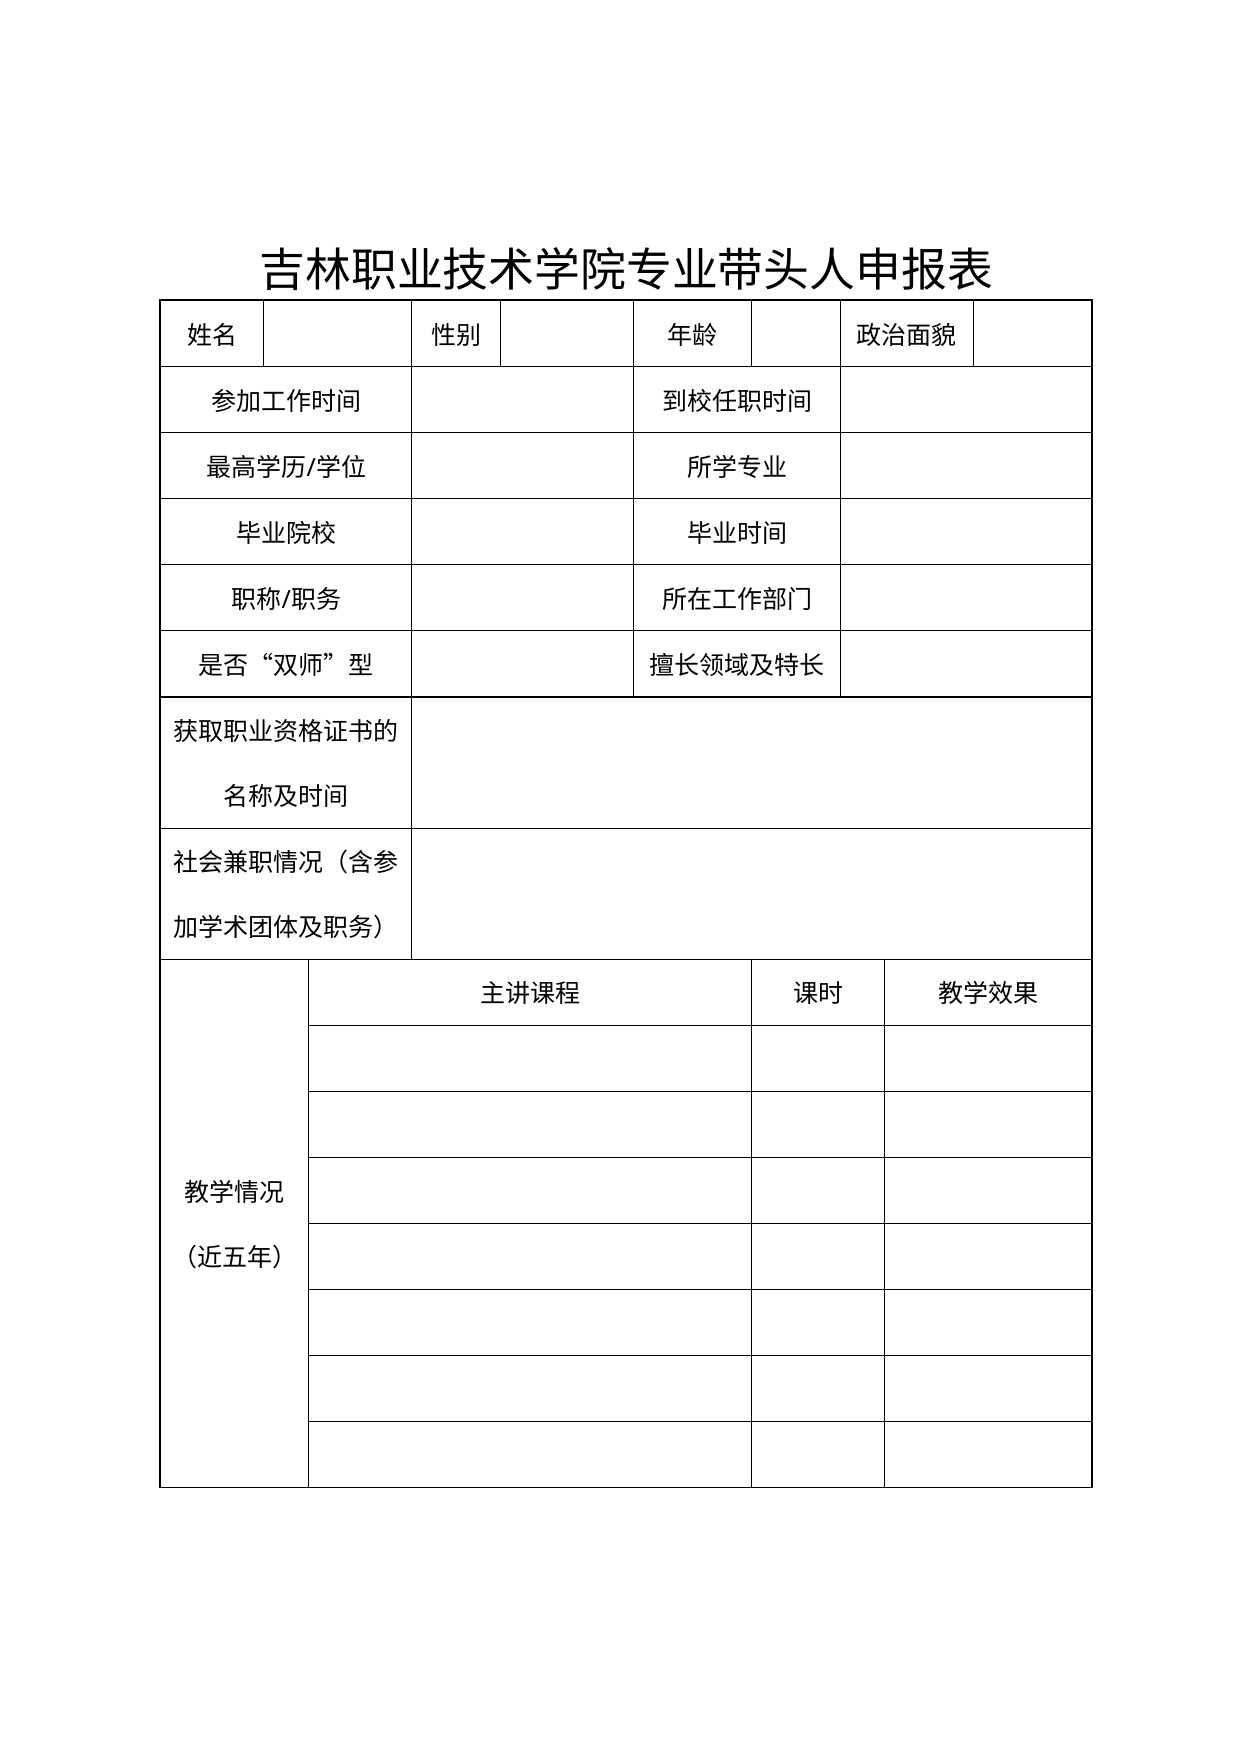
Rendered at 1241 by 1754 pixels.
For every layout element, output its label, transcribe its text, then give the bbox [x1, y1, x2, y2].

table_header 政治面貌 [841, 301, 973, 366]
table_cell [309, 1224, 751, 1289]
table_cell 毕业时间 [634, 499, 840, 564]
table_cell [841, 367, 1091, 432]
table_cell 职称/职务 [161, 565, 411, 630]
table_header [752, 301, 840, 366]
table_cell [885, 1224, 1091, 1289]
table_cell [841, 499, 1091, 564]
table_cell 主讲课程 [309, 960, 751, 1024]
table_cell [309, 1356, 751, 1421]
table_cell [412, 698, 1091, 827]
table_cell [752, 1224, 884, 1289]
table_cell [752, 1026, 884, 1091]
table_cell [412, 499, 633, 564]
table_cell [412, 829, 1091, 958]
table_cell [841, 631, 1091, 696]
table_cell 教学效果 [885, 960, 1091, 1024]
table_cell 社会兼职情况（含参加学术团体及职务） [161, 829, 411, 958]
table_header 姓名 [161, 301, 263, 366]
table_cell [885, 1026, 1091, 1091]
table_cell [885, 1158, 1091, 1223]
table_cell [885, 1290, 1091, 1355]
table_cell [412, 367, 633, 432]
table_cell 所学专业 [634, 433, 840, 498]
table_cell 最高学历/学位 [161, 433, 411, 498]
table_cell [752, 1158, 884, 1223]
table_cell [309, 1290, 751, 1355]
table_cell 毕业院校 [161, 499, 411, 564]
table_cell [885, 1356, 1091, 1421]
table_cell [412, 631, 633, 696]
table_cell 教学情况 （近五年） [161, 960, 308, 1487]
table_cell 擅长领域及特长 [634, 631, 840, 696]
table_cell [309, 1092, 751, 1157]
table_cell [752, 1290, 884, 1355]
table_header [264, 301, 411, 366]
table_cell [752, 1092, 884, 1157]
table_cell [885, 1092, 1091, 1157]
table_cell 获取职业资格证书的名称及时间 [161, 698, 411, 827]
table_cell [309, 1026, 751, 1091]
table_cell [309, 1422, 751, 1487]
table_header 性别 [412, 301, 500, 366]
table_cell [309, 1158, 751, 1223]
table_header [974, 301, 1091, 366]
text 吉林职业技术学院专业带头人申报表 [165, 233, 1087, 299]
table_cell 课时 [752, 960, 884, 1024]
table_cell 参加工作时间 [161, 367, 411, 432]
table_cell [841, 565, 1091, 630]
table_cell [885, 1422, 1091, 1487]
table_cell [412, 565, 633, 630]
table_header 年龄 [634, 301, 751, 366]
table_cell [841, 433, 1091, 498]
table_cell [412, 433, 633, 498]
table_cell [752, 1356, 884, 1421]
table_cell 是否“双师”型 [161, 631, 411, 696]
table_header [501, 301, 633, 366]
table_cell 所在工作部门 [634, 565, 840, 630]
table_cell [752, 1422, 884, 1487]
table_cell 到校任职时间 [634, 367, 840, 432]
